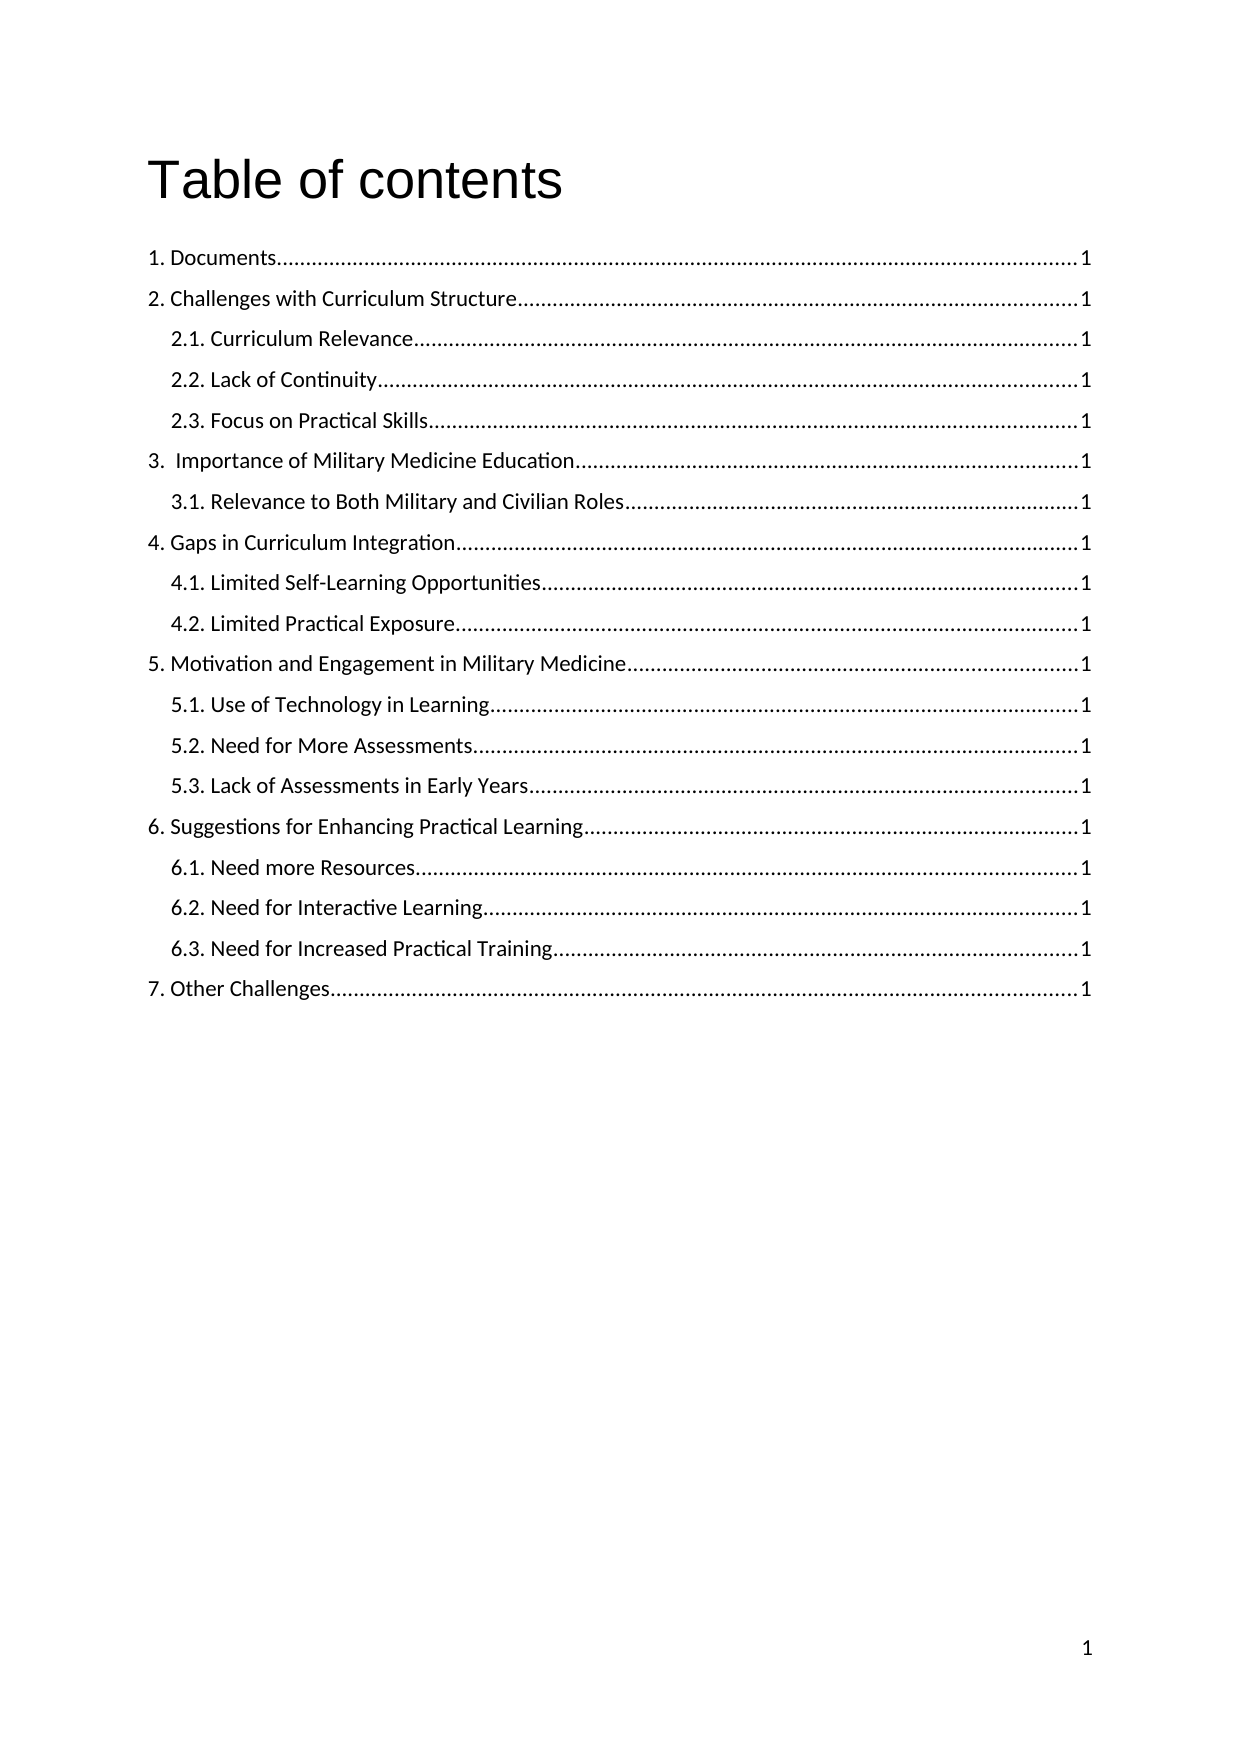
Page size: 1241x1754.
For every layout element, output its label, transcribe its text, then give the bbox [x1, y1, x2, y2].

text 2.2. Lack of Continuity 1 [171, 365, 1093, 393]
text 5. Motivation and Engagement in Military Medicine 1 [148, 649, 1093, 677]
text 3. Importance of Military Medicine Education 1 [148, 446, 1093, 474]
text 6. Suggestions for Enhancing Practical Learning 1 [148, 812, 1093, 840]
text 7. Other Challenges 1 [148, 974, 1093, 1002]
text 4.2. Limited Practical Exposure 1 [171, 609, 1093, 637]
text 2. Challenges with Curriculum Structure 1 [148, 284, 1093, 312]
text 2.3. Focus on Practical Skills 1 [171, 406, 1093, 434]
text Table of contents [148, 148, 1093, 210]
text 5.1. Use of Technology in Learning 1 [171, 690, 1093, 718]
text 5.2. Need for More Assessments 1 [171, 731, 1093, 759]
text 6.2. Need for Interactive Learning 1 [171, 893, 1093, 921]
text 3.1. Relevance to Both Military and Civilian Roles 1 [171, 487, 1093, 515]
text 2.1. Curriculum Relevance 1 [171, 324, 1093, 352]
text 1. Documents 1 [148, 243, 1093, 271]
text 6.1. Need more Resources 1 [171, 853, 1093, 881]
text 4. Gaps in Curriculum Integration 1 [148, 528, 1093, 556]
text 6.3. Need for Increased Practical Training 1 [171, 934, 1093, 962]
text 5.3. Lack of Assessments in Early Years 1 [171, 771, 1093, 799]
text 4.1. Limited Self-Learning Opportunities 1 [171, 568, 1093, 596]
